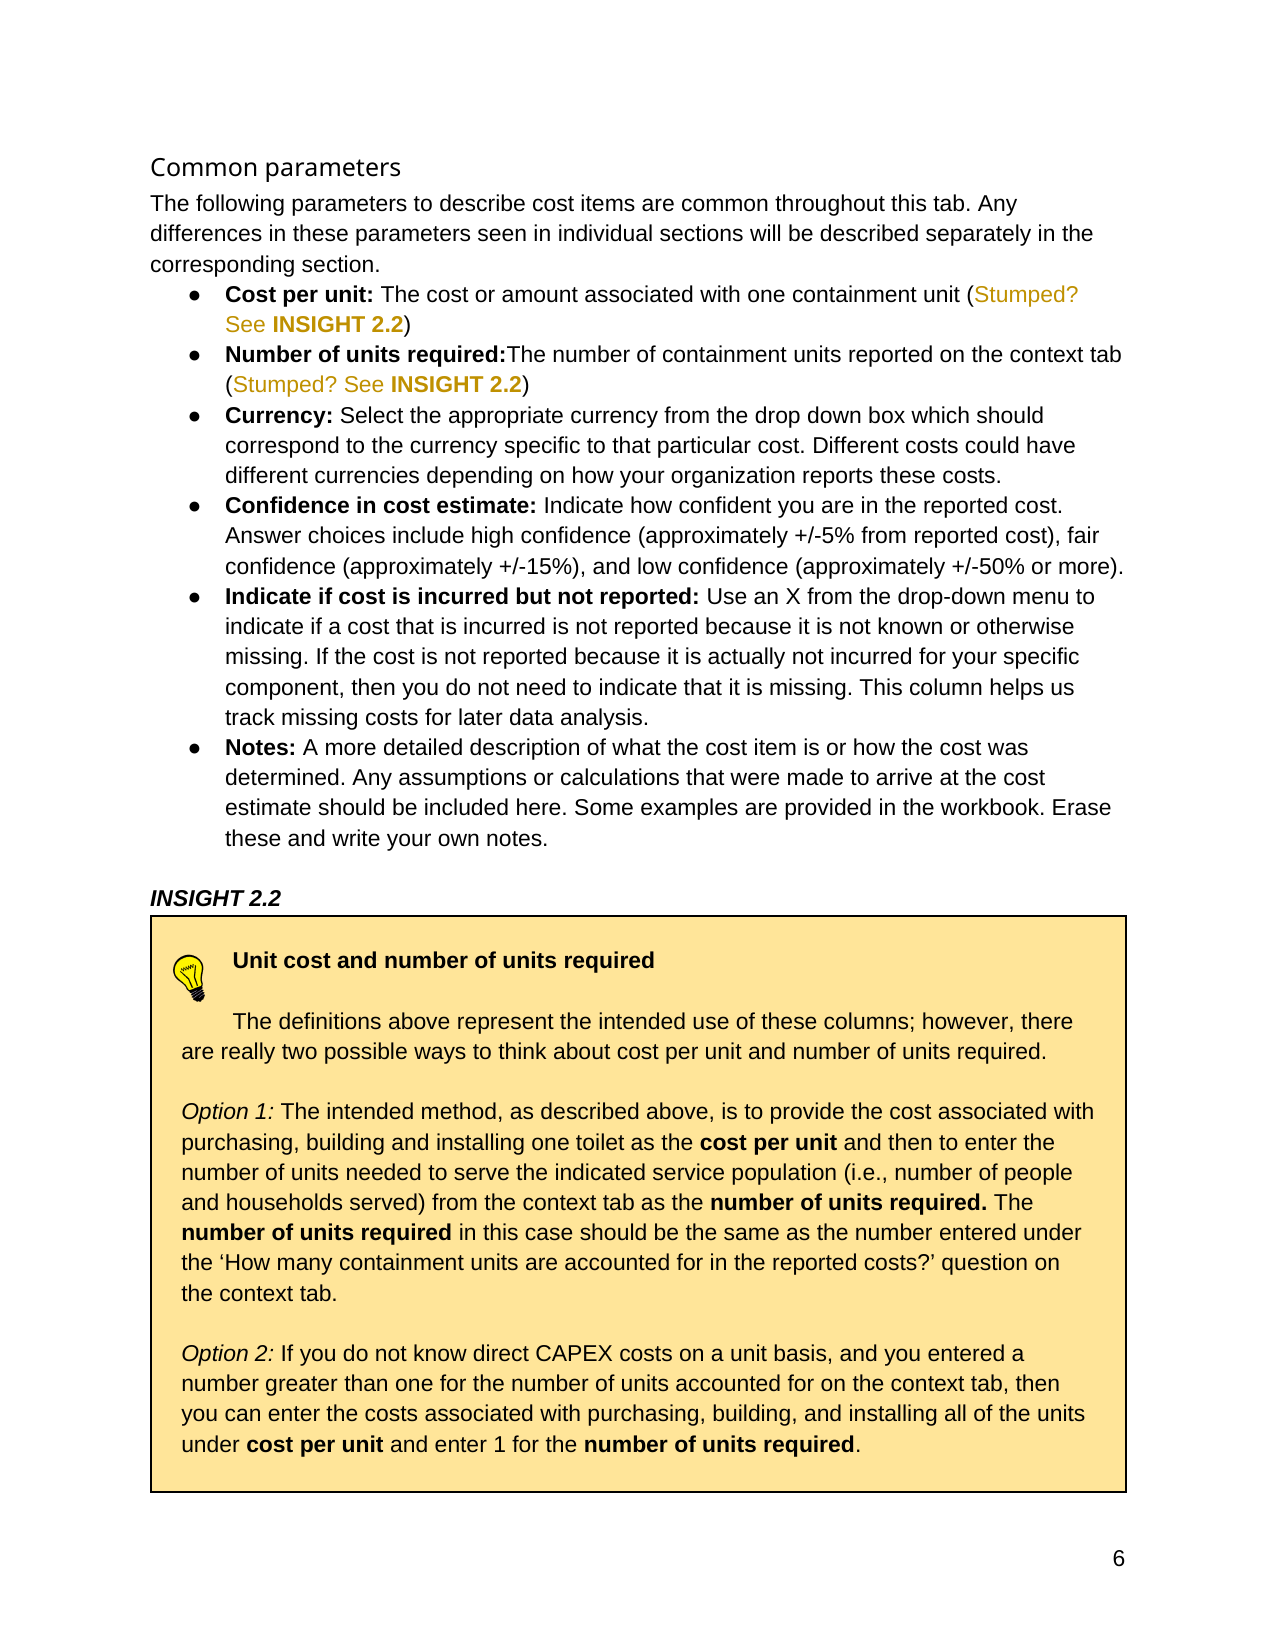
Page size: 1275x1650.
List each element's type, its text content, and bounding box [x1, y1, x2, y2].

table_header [152, 917, 1125, 1491]
list Confidence in cost estimate: Indicate how confident you are in the reported cost. Answer choices include high confidence (approximately +/-5% from reported cost), fair confidence (approximately +/-15%), and low confidence (approximately +/-50% or more). [187, 492, 1125, 579]
list Cost per unit: The cost or amount associated with one containment unit (Stumped? See INSIGHT 2.2) [187, 281, 1125, 337]
text The following parameters to describe cost items are common throughout this tab. Any differences in these parameters seen in individual sections will be described separately in the corresponding section. [150, 190, 1125, 277]
subtitle Common parameters [150, 150, 1125, 184]
list Indicate if cost is incurred but not reported: Use an X from the drop-down menu to indicate if a cost that is incurred is not reported because it is not known or otherwise missing. If the cost is not reported because it is actually not incurred for your specific component, then you do not need to indicate that it is missing. This column helps us track missing costs for later data analysis. [187, 583, 1125, 730]
picture [161, 948, 223, 1010]
list Currency: Select the appropriate currency from the drop down box which should correspond to the currency specific to that particular cost. Different costs could have different currencies depending on how your organization reports these costs. [187, 402, 1125, 488]
list Number of units required:The number of containment units reported on the context tab (Stumped? See INSIGHT 2.2) [187, 341, 1125, 398]
text INSIGHT 2.2 [150, 885, 1125, 911]
list Notes: A more detailed description of what the cost item is or how the cost was determined. Any assumptions or calculations that were made to arrive at the cost estimate should be included here. Some examples are provided in the workbook. Erase these and write your own notes. [187, 734, 1125, 851]
